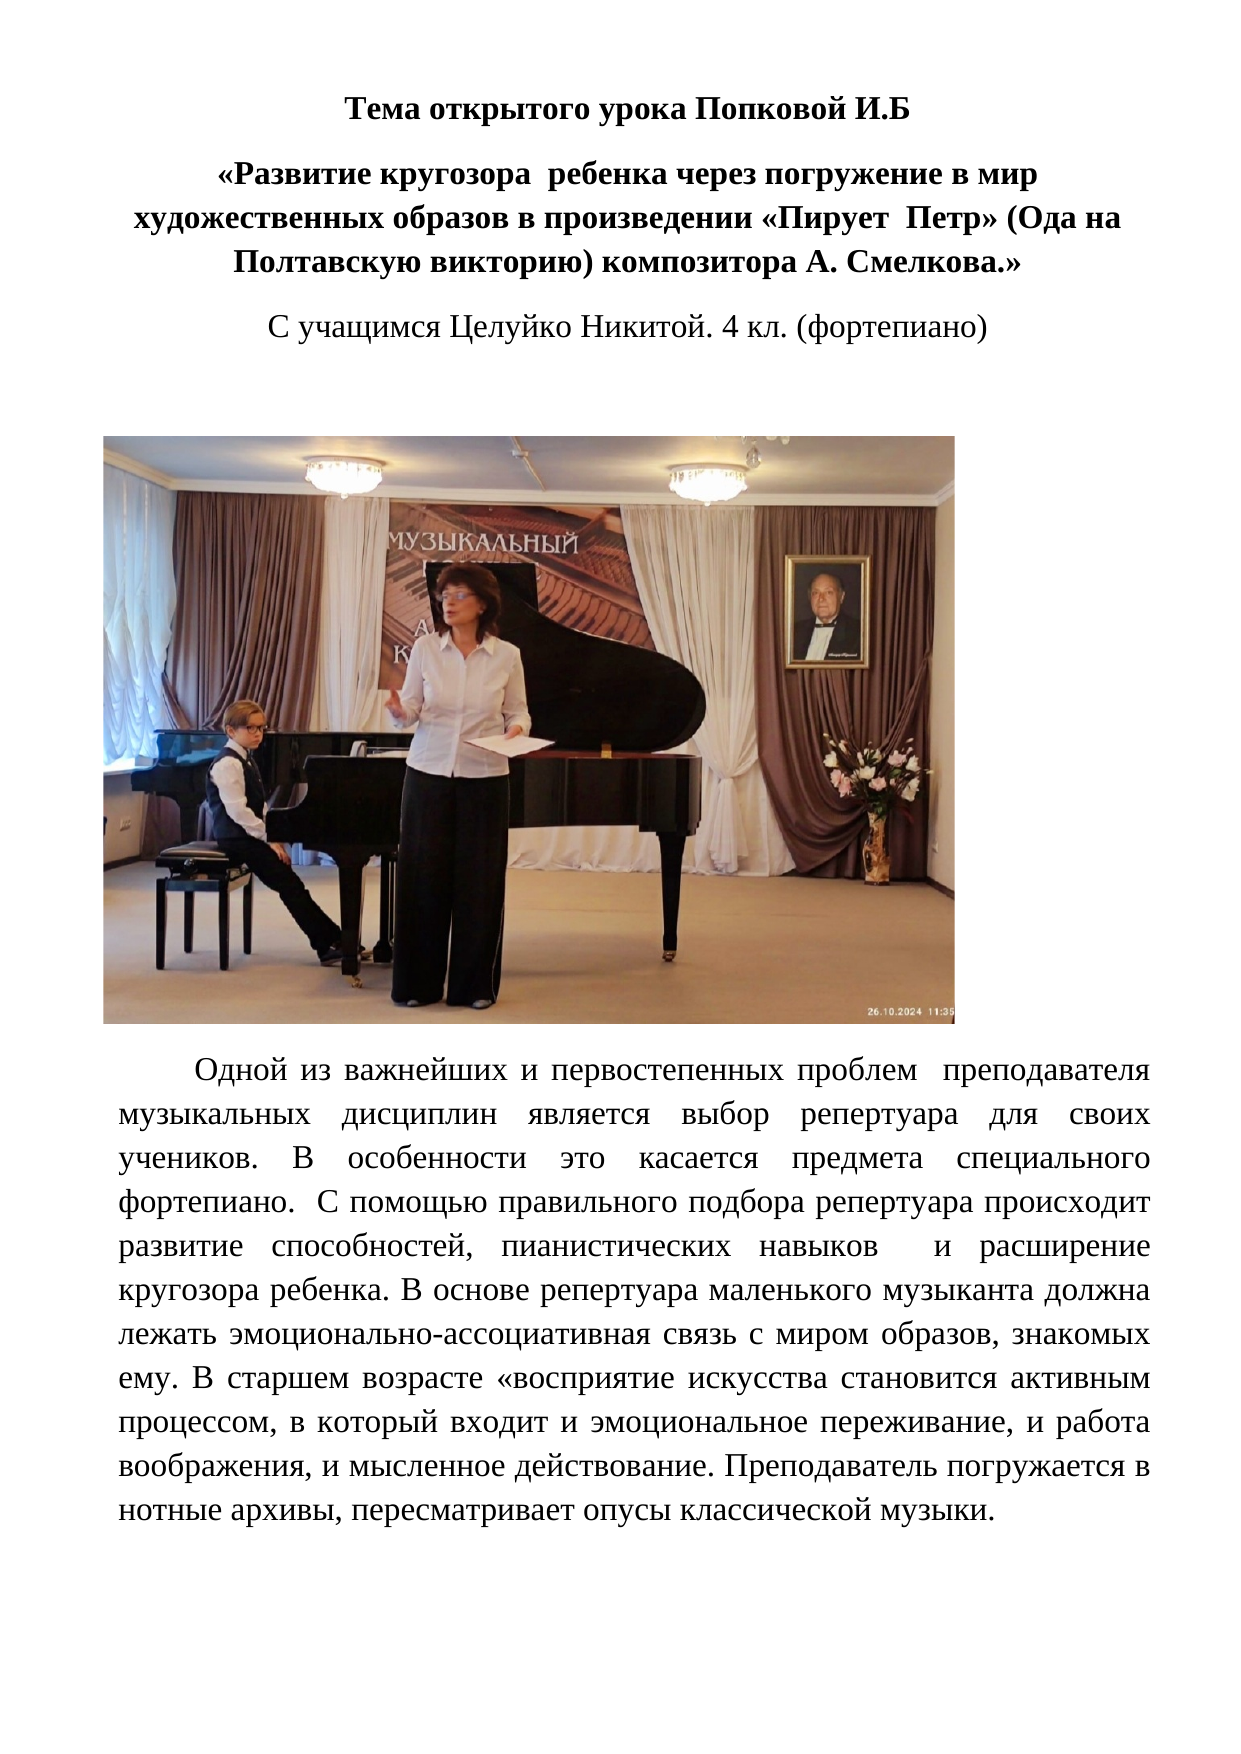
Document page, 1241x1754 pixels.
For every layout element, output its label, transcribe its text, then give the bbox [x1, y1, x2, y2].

text «Развитие кругозора ребенка через погружение в мир художественных образов в произведении «Пирует Петр» (Ода на Полтавскую викторию) композитора А. Смелкова.» [103, 153, 1152, 280]
text С учащимся Целуйко Никитой. 4 кл. (фортепиано) [103, 307, 1152, 345]
text Тема открытого урока Попковой И.Б [103, 89, 1152, 127]
text Одной из важнейших и первостепенных проблем преподавателя музыкальных дисциплин является выбор репертуара для своих учеников. В особенности это касается предмета специального фортепиано. С помощью правильного подбора репертуара происходит развитие способностей, пианистических навыков и расширение кругозора ребенка. В основе репертуара маленького музыканта должна лежать эмоционально-ассоциативная связь с миром образов, знакомых ему. В старшем возрасте «восприятие искусства становится активным процессом, в который входит и эмоциональное переживание, и работа воображения, и мысленное действование. Преподаватель погружается в нотные архивы, пересматривает опусы классической музыки. [118, 1049, 1152, 1528]
picture [103, 436, 955, 1024]
